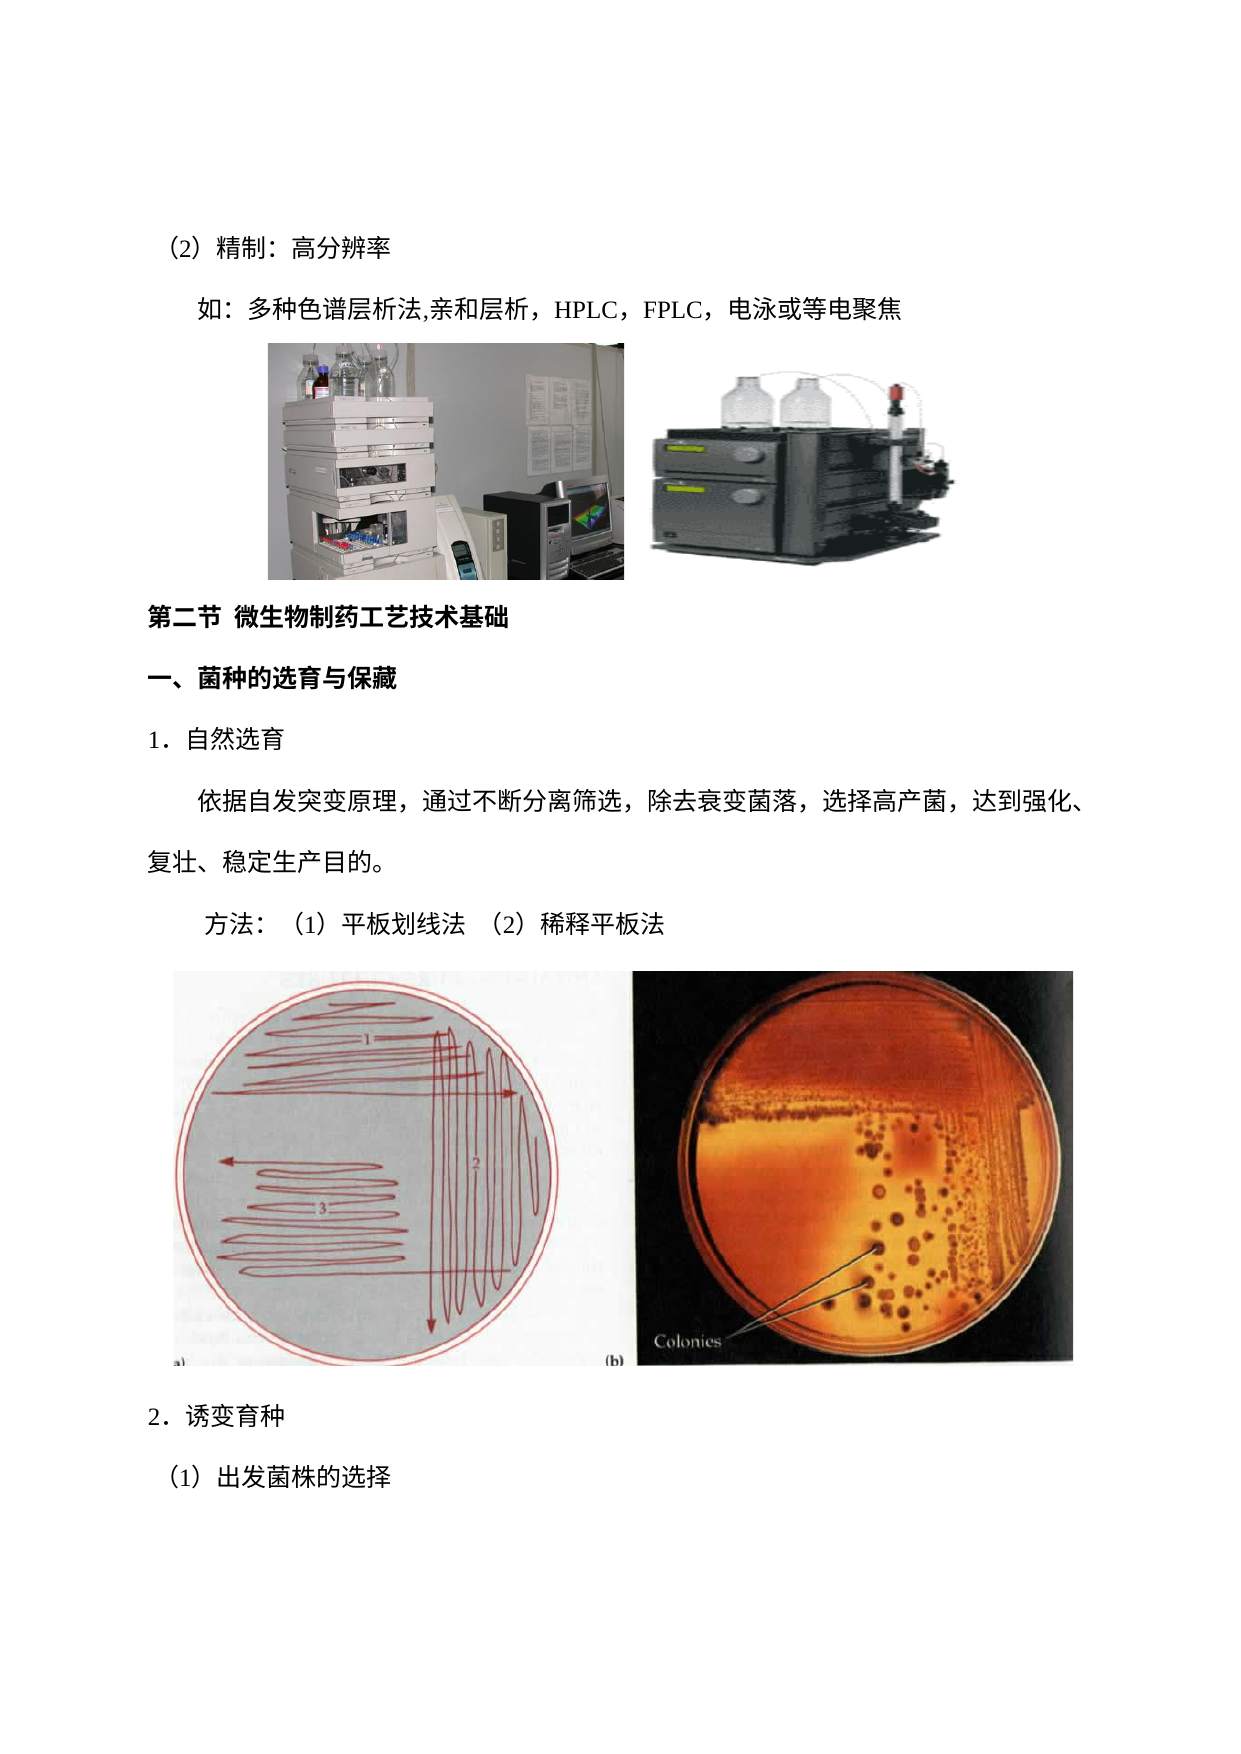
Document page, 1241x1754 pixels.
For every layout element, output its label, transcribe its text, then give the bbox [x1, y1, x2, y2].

text 如：多种色谱层析法,亲和层析，HPLC，FPLC，电泳或等电聚焦 [148, 277, 1092, 339]
picture [267, 343, 979, 580]
text 方法：（1）平板划线法 （2）稀释平板法 [148, 892, 1092, 953]
text 依据自发突变原理，通过不断分离筛选，除去衰变菌落，选择高产菌，达到强化、复壮、稳定生产目的。 [148, 769, 1092, 892]
picture [173, 971, 1074, 1366]
text 2．诱变育种 [148, 1383, 1092, 1445]
text 第二节 微生物制药工艺技术基础 [148, 584, 1092, 646]
text （1）出发菌株的选择 [148, 1445, 1092, 1506]
text （2）精制：高分辨率 [148, 216, 1092, 277]
text 一、菌种的选育与保藏 [148, 646, 1092, 707]
text 1．自然选育 [148, 707, 1092, 769]
